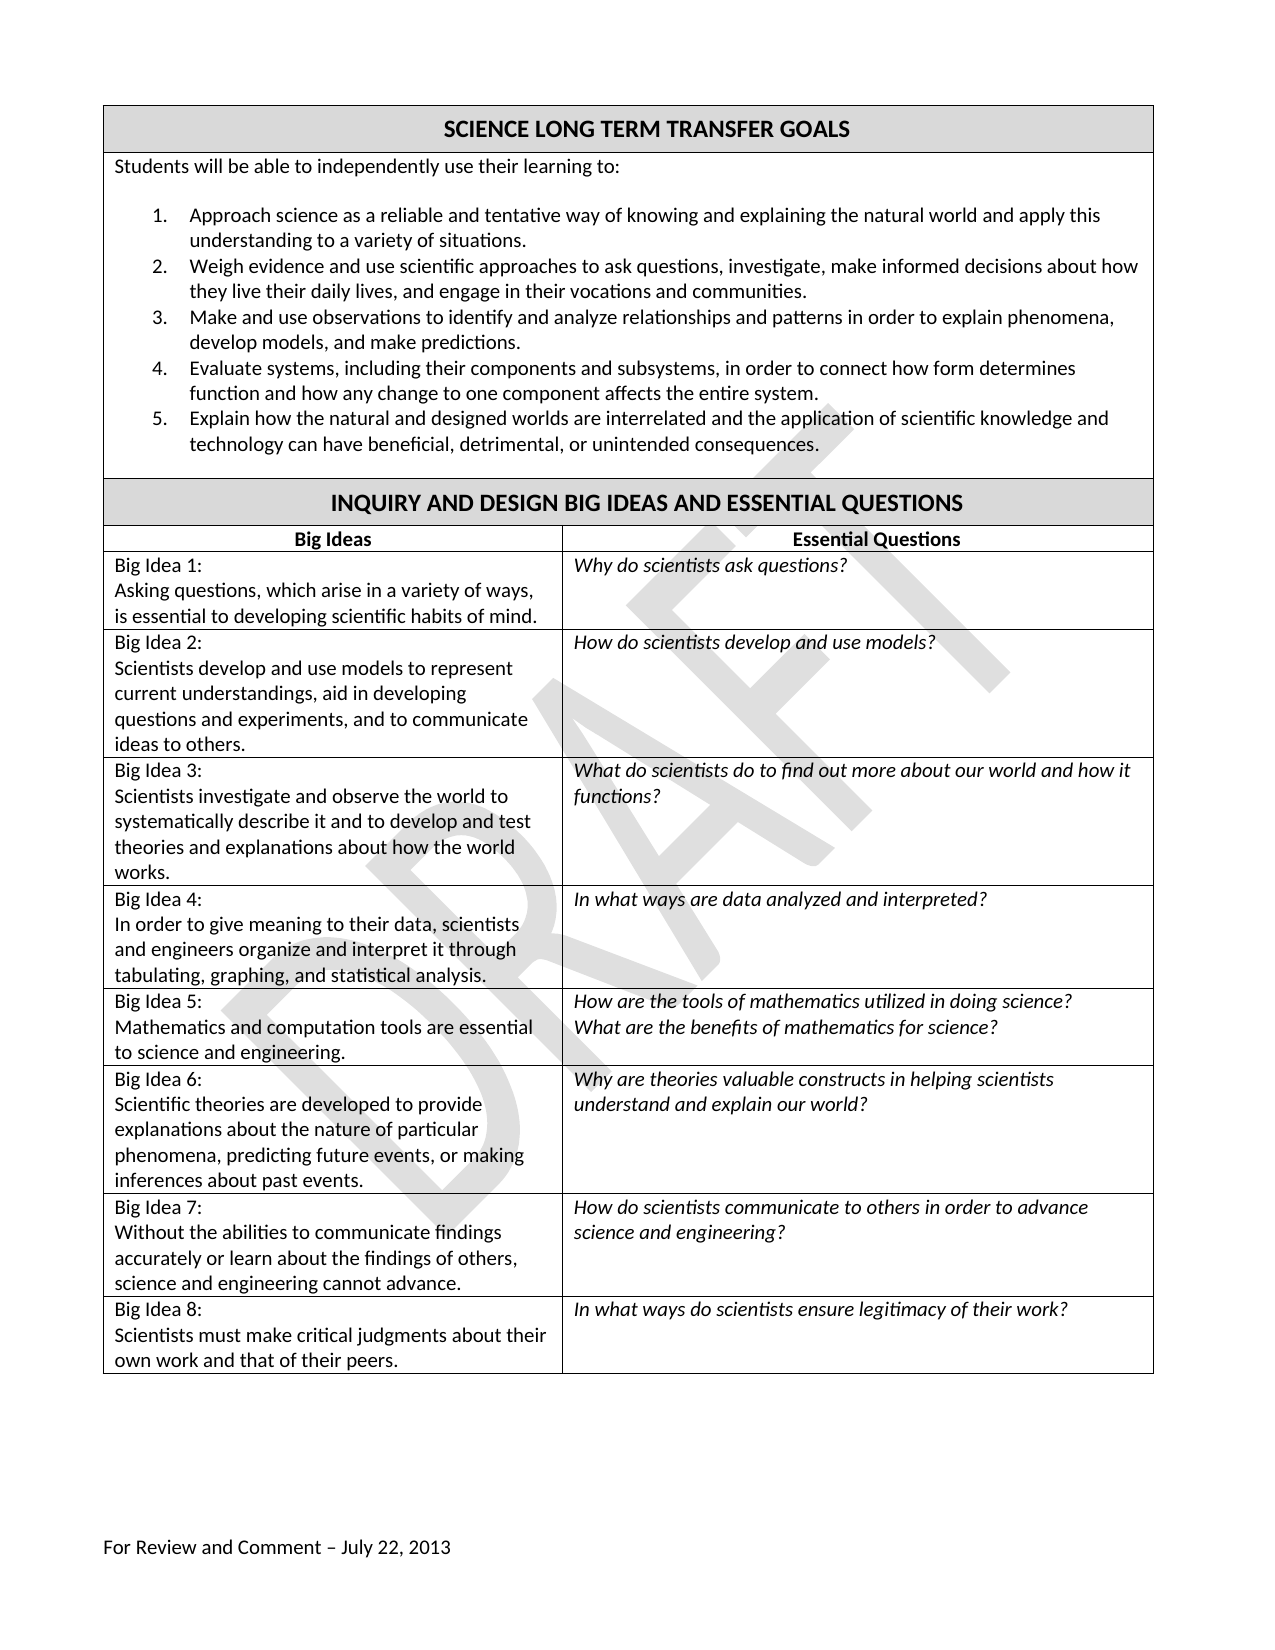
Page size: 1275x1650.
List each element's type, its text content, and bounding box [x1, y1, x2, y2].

table_cell In what ways do scientists ensure legitimacy of their work? [563, 1297, 1153, 1373]
table_cell How do scientists develop and use models? [563, 630, 1153, 757]
table_cell Students will be able to independently use their learning to: Approach science as a reliable and tentative way of knowing and explaining the natural world and apply this understanding to a variety of situations. Weigh evidence and use scientific approaches to ask questions, investigate, make informed decisions about how they live their daily lives, and engage in their vocations and communities. Make and use observations to identify and analyze relationships and patterns in order to explain phenomena, develop models, and make predictions. Evaluate systems, including their components and subsystems, in order to connect how form determines function and how any change to one component affects the entire system. Explain how the natural and designed worlds are interrelated and the application of scientific knowledge and technology can have beneficial, detrimental, or unintended consequences. [104, 153, 1153, 478]
table_cell Why are theories valuable constructs in helping scientists understand and explain our world? [563, 1066, 1153, 1193]
table_cell Big Idea 1: Asking questions, which arise in a variety of ways, is essential to developing scientific habits of mind. [104, 552, 562, 628]
table_cell Big Idea 3: Scientists investigate and observe the world to systematically describe it and to develop and test theories and explanations about how the world works. [104, 758, 562, 885]
table_cell Big Ideas [104, 526, 562, 551]
table_cell INQUIRY AND DESIGN BIG IDEAS AND ESSENTIAL QUESTIONS [104, 479, 1153, 525]
table_cell Big Idea 5: Mathematics and computation tools are essential to science and engineering. [104, 989, 562, 1065]
table_cell Big Idea 2: Scientists develop and use models to represent current understandings, aid in developing questions and experiments, and to communicate ideas to others. [104, 630, 562, 757]
table_cell Big Idea 6: Scientific theories are developed to provide explanations about the nature of particular phenomena, predicting future events, or making inferences about past events. [104, 1066, 562, 1193]
table_cell What do scientists do to find out more about our world and how it functions? [563, 758, 1153, 885]
table_cell Why do scientists ask questions? [563, 552, 1153, 628]
table_cell Big Idea 4: In order to give meaning to their data, scientists and engineers organize and interpret it through tabulating, graphing, and statistical analysis. [104, 886, 562, 987]
table_cell How are the tools of mathematics utilized in doing science? What are the benefits of mathematics for science? [563, 989, 1153, 1065]
table_header SCIENCE LONG TERM TRANSFER GOALS [104, 106, 1153, 152]
table_cell In what ways are data analyzed and interpreted? [563, 886, 1153, 987]
table_cell Essential Questions [563, 526, 1153, 551]
table_cell Big Idea 8: Scientists must make critical judgments about their own work and that of their peers. [104, 1297, 562, 1373]
table_cell How do scientists communicate to others in order to advance science and engineering? [563, 1194, 1153, 1296]
table_cell Big Idea 7: Without the abilities to communicate findings accurately or learn about the findings of others, science and engineering cannot advance. [104, 1194, 562, 1296]
